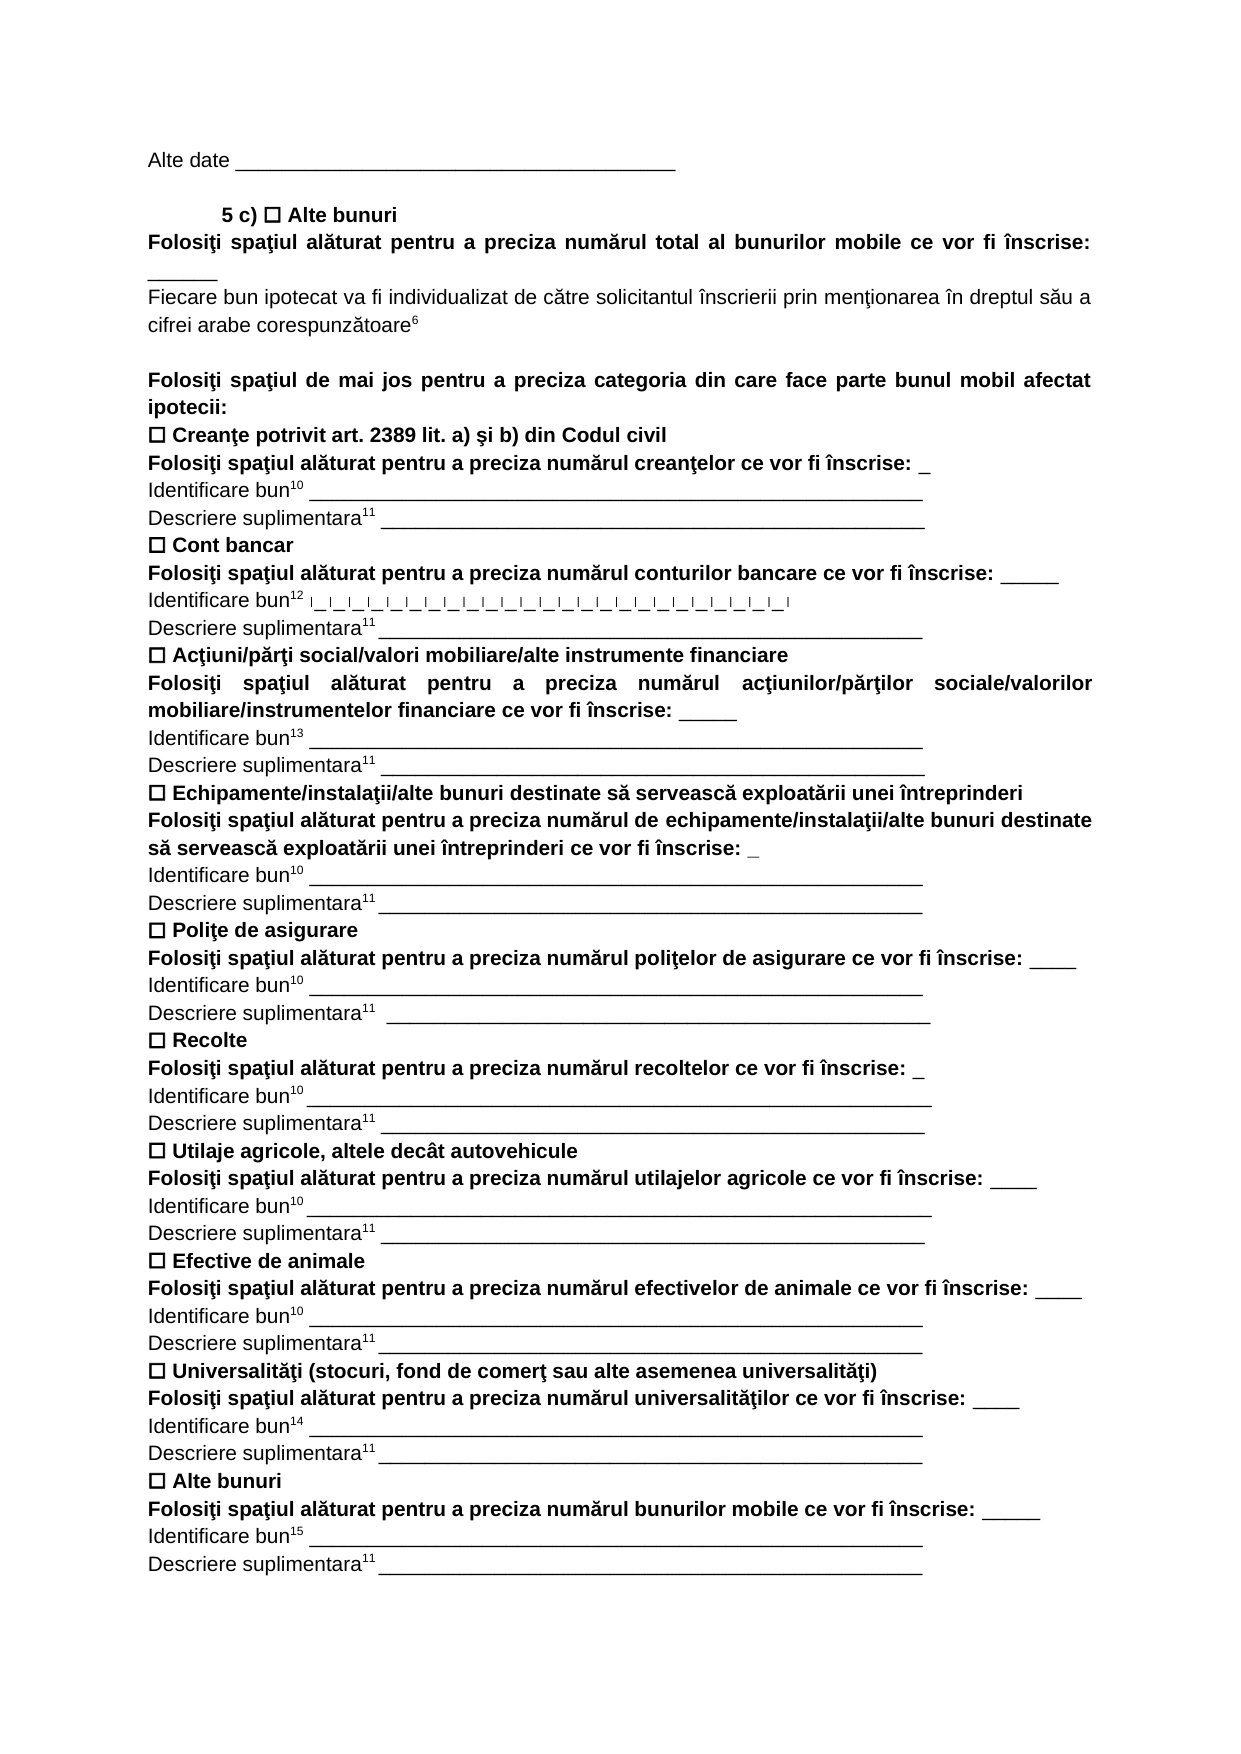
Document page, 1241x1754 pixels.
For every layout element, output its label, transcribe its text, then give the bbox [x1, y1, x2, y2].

text Folosiţi spaţiul alăturat pentru a preciza numărul universalităţilor ce vor fi înscrise: ____ [148, 1386, 1093, 1410]
text Descriere suplimentara11 _______________________________________________ [148, 505, 1093, 529]
text Folosiţi spaţiul alăturat pentru a preciza numărul de echipamente/instalaţii/alte bunuri destinate să servească exploatării unei întreprinderi ce vor fi înscrise: _ [148, 808, 1093, 860]
text Descriere suplimentara11 _______________________________________________ [148, 753, 1093, 777]
text Identificare bun13 _____________________________________________________ [148, 726, 1093, 749]
text Descriere suplimentara11 _______________________________________________ [148, 891, 1093, 915]
text Descriere suplimentara11 _______________________________________________ [148, 1001, 1093, 1025]
text 5 c) Alte bunuri [148, 203, 1093, 227]
text Descriere suplimentara11 _______________________________________________ [148, 1331, 1093, 1355]
text Descriere suplimentara11 _______________________________________________ [148, 1111, 1093, 1135]
text Efective de animale [148, 1248, 1093, 1273]
text Folosiţi spaţiul alăturat pentru a preciza numărul bunurilor mobile ce vor fi înscrise: _____ [148, 1496, 1093, 1520]
text Folosiţi spaţiul de mai jos pentru a preciza categoria din care face parte bunul mobil afectat ipotecii: [148, 368, 1093, 419]
text Alte date ______________________________________ [148, 148, 1093, 172]
text Identificare bun10 ______________________________________________________ [148, 1193, 1093, 1217]
text Recolte [148, 1028, 1093, 1052]
text Folosiţi spaţiul alăturat pentru a preciza numărul poliţelor de asigurare ce vor fi înscrise: ____ [148, 946, 1093, 970]
text Fiecare bun ipotecat va fi individualizat de către solicitantul înscrierii prin menţionarea în dreptul său a cifrei arabe corespunzătoare6 [148, 285, 1093, 337]
text Folosiţi spaţiul alăturat pentru a preciza numărul utilajelor agricole ce vor fi înscrise: ____ [148, 1166, 1093, 1190]
text Identificare bun15 _____________________________________________________ [148, 1524, 1093, 1548]
text Descriere suplimentara11 _______________________________________________ [148, 1441, 1093, 1465]
text Echipamente/instalaţii/alte bunuri destinate să servească exploatării unei întreprinderi [148, 781, 1093, 805]
text Descriere suplimentara11 _______________________________________________ [148, 616, 1093, 639]
text Identificare bun10 _____________________________________________________ [148, 1304, 1093, 1328]
text Descriere suplimentara11 _______________________________________________ [148, 1551, 1093, 1575]
text Folosiţi spaţiul alăturat pentru a preciza numărul acţiunilor/părţilor sociale/valorilor mobiliare/instrumentelor financiare ce vor fi înscrise: _____ [148, 671, 1093, 722]
text Identificare bun10 _____________________________________________________ [148, 478, 1093, 502]
text Creanţe potrivit art. 2389 lit. a) şi b) din Codul civil [148, 423, 1093, 447]
text Identificare bun10 _____________________________________________________ [148, 863, 1093, 887]
text Identificare bun10 ______________________________________________________ [148, 1083, 1093, 1107]
text Folosiţi spaţiul alăturat pentru a preciza numărul creanţelor ce vor fi înscrise: _ [148, 450, 1093, 474]
text Folosiţi spaţiul alăturat pentru a preciza numărul total al bunurilor mobile ce vor fi înscrise: ______ [148, 230, 1093, 282]
text Folosiţi spaţiul alăturat pentru a preciza numărul recoltelor ce vor fi înscrise: _ [148, 1056, 1093, 1080]
text Folosiţi spaţiul alăturat pentru a preciza numărul efectivelor de animale ce vor fi înscrise: ____ [148, 1276, 1093, 1300]
text Acţiuni/părţi social/valori mobiliare/alte instrumente financiare [148, 643, 1093, 667]
text Poliţe de asigurare [148, 918, 1093, 942]
text Cont bancar [148, 533, 1093, 557]
text Identificare bun12 _________________________ [148, 588, 1093, 612]
text Utilaje agricole, altele decât autovehicule [148, 1138, 1093, 1162]
text Universalităţi (stocuri, fond de comerţ sau alte asemenea universalităţi) [148, 1359, 1093, 1383]
text Alte bunuri [148, 1469, 1093, 1493]
text Identificare bun14 _____________________________________________________ [148, 1414, 1093, 1438]
text Descriere suplimentara11 _______________________________________________ [148, 1221, 1093, 1245]
text Folosiţi spaţiul alăturat pentru a preciza numărul conturilor bancare ce vor fi înscrise: _____ [148, 560, 1093, 584]
text Identificare bun10 _____________________________________________________ [148, 973, 1093, 997]
